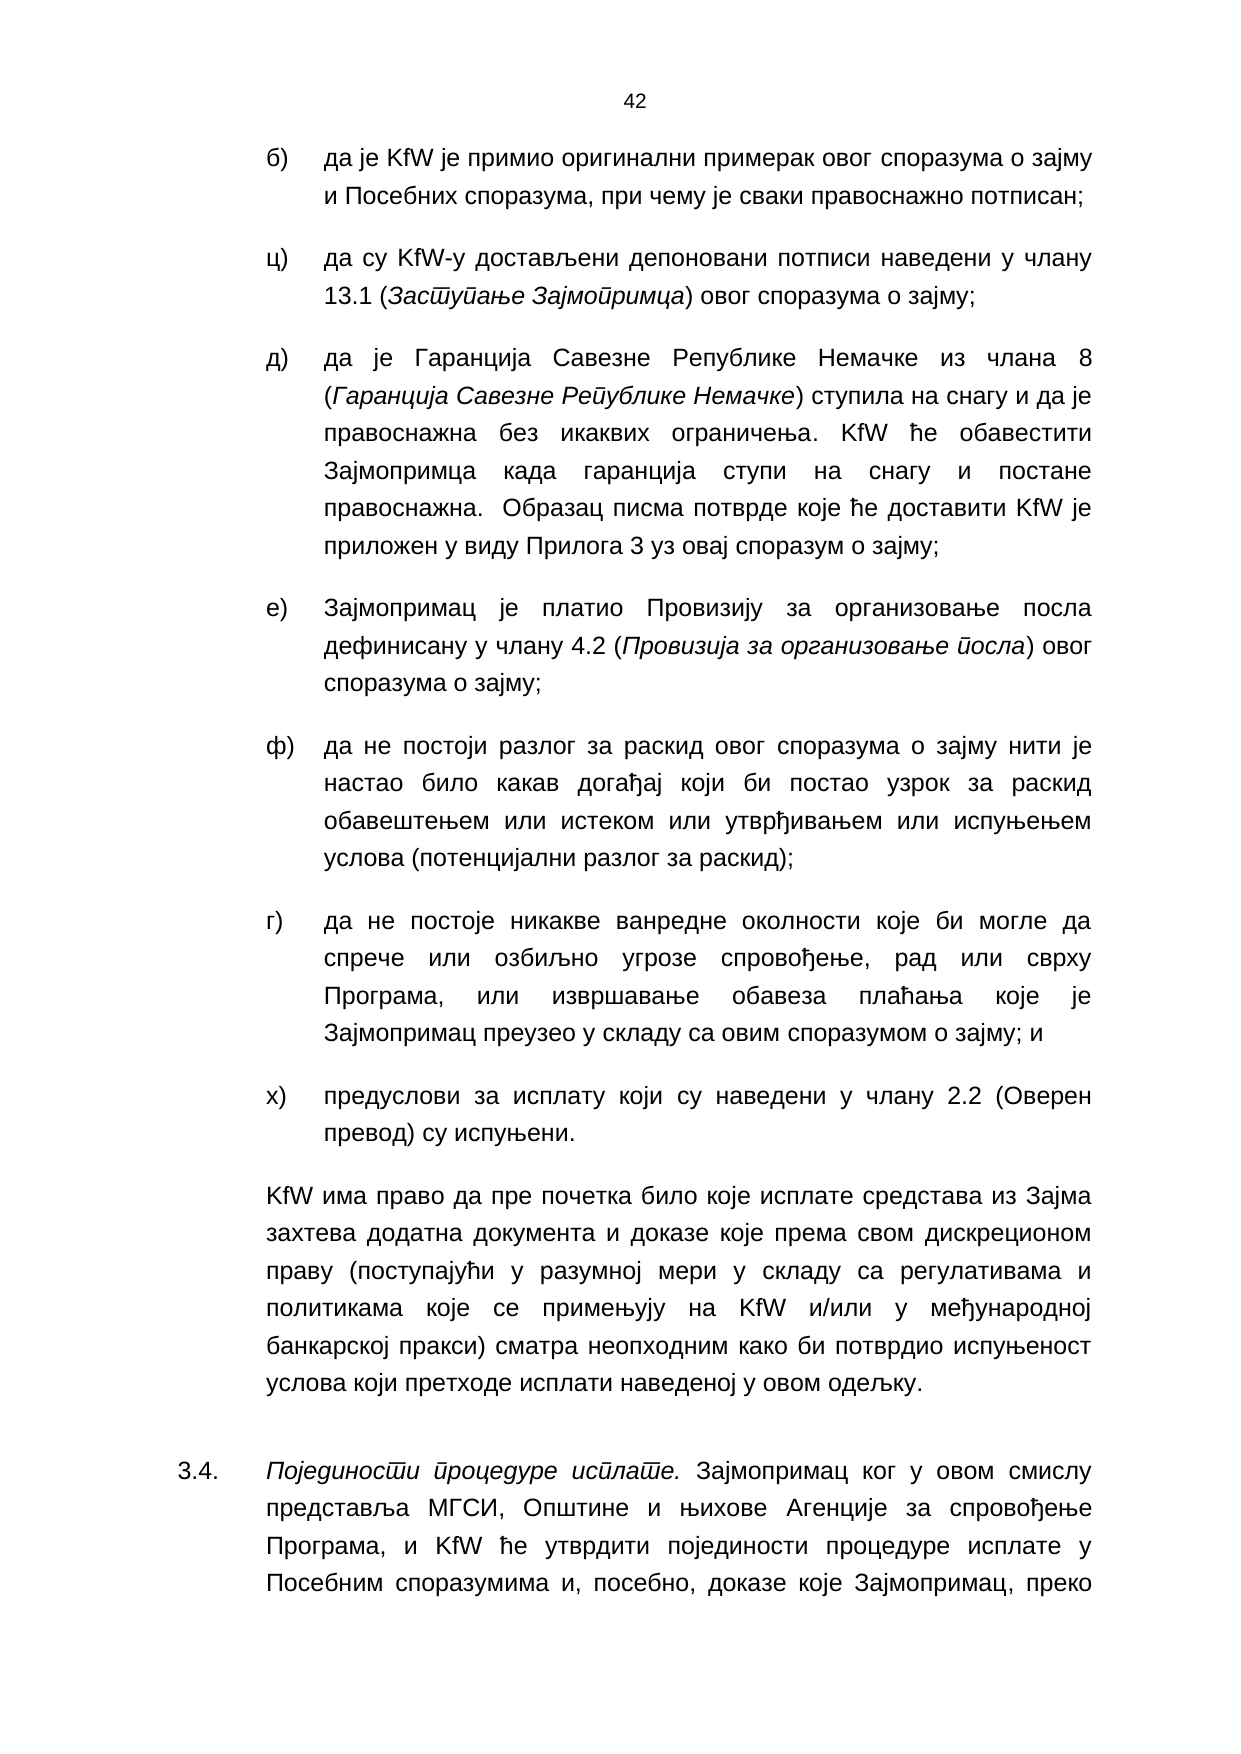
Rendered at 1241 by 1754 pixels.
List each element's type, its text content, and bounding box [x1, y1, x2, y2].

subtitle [177, 1449, 1092, 1599]
list г) да не постоје никакве ванредне околности које би могле да спрече или озбиљно угрозе спровођење, рад или сврху Програма, или извршавање обавеза плаћања које је Зајмопримац преузео у складу са овим споразумом о зајму; и [266, 899, 1092, 1049]
list ц) да су KfW-у достављени депоновани потписи наведени у члану 13.1 (Заступање Зајмопримца) овог споразума о зајму; [266, 237, 1092, 312]
list е) Зајмопримац је платио Провизију за организовање посла дефинисану у члану 4.2 (Провизија за организовање посла) овог споразума о зајму; [266, 587, 1092, 699]
list б) да је KfW је примио оригинални примерак овог споразума о зајму и Посебних споразума, при чему је сваки правоснажно потписан; [266, 137, 1092, 212]
list д) да је Гаранција Савезне Републике Немачке из члана 8 (Гаранција Савезне Републике Немачке) ступила на снагу и да је правоснажна без икаквих ограничења. KfW ће обавестити Зајмопримца када гаранција ступи на снагу и постане правоснажна. Образац писма потврде које ће доставити KfW је приложен у виду Прилога 3 уз овај споразум о зајму; [266, 337, 1092, 562]
text KfW има право да пре почетка било које исплате средстава из Зајма захтева додатна документа и доказе које према свом дискреционом праву (поступајући у разумној мери у складу са регулативама и политикама које се примењују на KfW и/или у међународној банкарској пракси) сматра неопходним како би потврдио испуњеност услова који претходе исплати наведеној у овом одељку. [266, 1174, 1092, 1399]
list х) предуслови за исплату који су наведени у члану 2.2 (Оверен превод) су испуњени. [266, 1074, 1092, 1149]
list ф) да не постоји разлог за раскид овог споразума о зајму нити је настао било какав догађај који би постао узрок за раскид обавештењем или истеком или утврђивањем или испуњењем услова (потенцијални разлог за раскид); [266, 724, 1092, 874]
